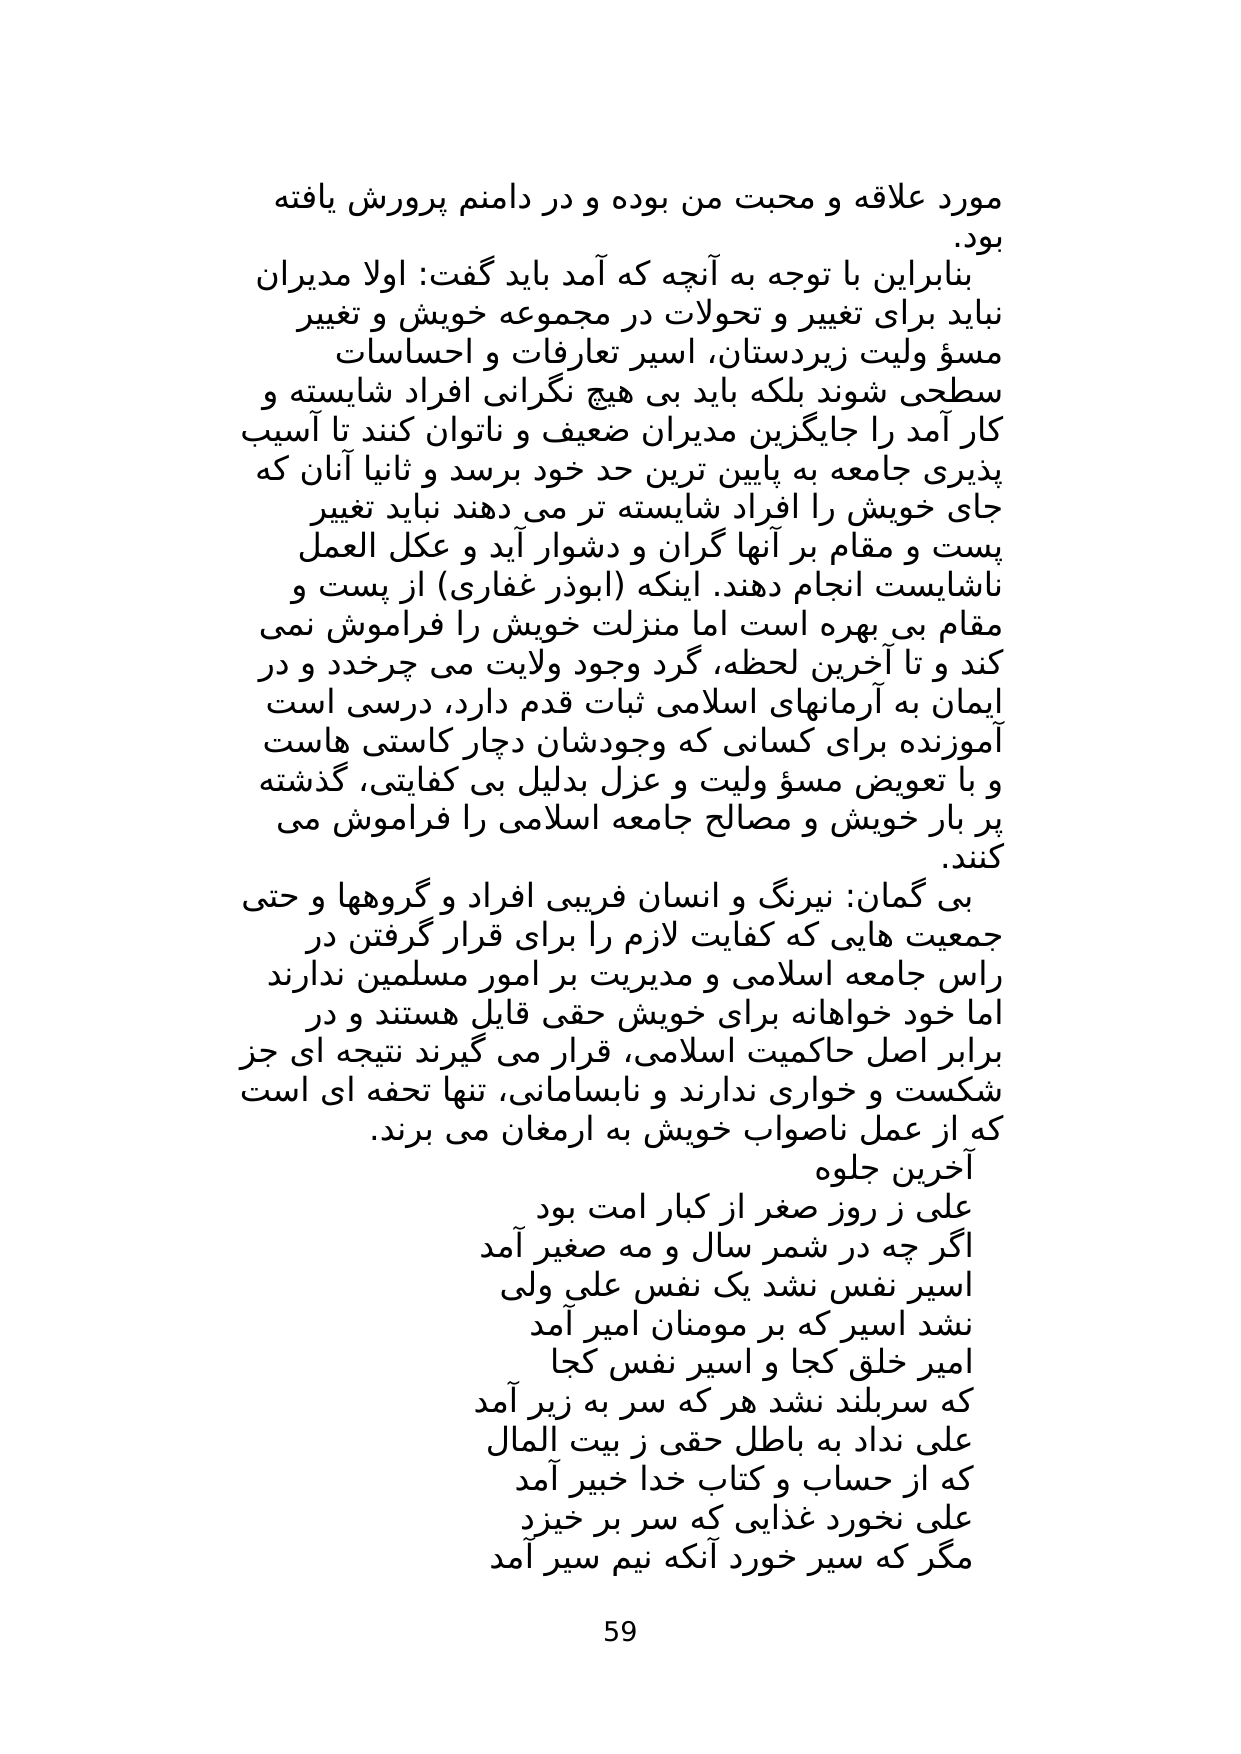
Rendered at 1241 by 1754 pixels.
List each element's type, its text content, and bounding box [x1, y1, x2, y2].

text مگر که سیر خورد آنکه نیم سیر آمد [236, 1537, 1004, 1576]
text که از حساب و کتاب خدا خبیر آمد [236, 1459, 1004, 1498]
text اگر چه در شمر سال و مه صغیر آمد [236, 1226, 1004, 1265]
text بنابراین با توجه به آنچه که آمد باید گفت: اولا مدیران نباید برای تغییر و تحولات در مجموعه خویش و تغییر مسؤ ولیت زیردستان، اسیر تعارفات و احساسات سطحی شوند بلکه باید بی هیچ نگرانی افراد شایسته و کار آمد را جایگزین مدیران ضعیف و ناتوان کنند تا آسیب پذیری جامعه به پایین ترین حد خود برسد و ثانیا آنان که جای خویش را افراد شایسته تر می دهند نباید تغییر پست و مقام بر آنها گران و دشوار آید و عکل العمل ناشایست انجام دهند. اینکه (ابوذر غفاری) از پست و مقام بی بهره است اما منزلت خویش را فراموش نمی کند و تا آخرین لحظه، گرد وجود ولایت می چرخدد و در ایمان به آرمانهای اسلامی ثبات قدم دارد، درسی است آموزنده برای کسانی که وجودشان دچار کاستی هاست و با تعویض مسؤ ولیت و عزل بدلیل بی کفایتی، گذشته پر بار خویش و مصالح جامعه اسلامی را فراموش می کنند. [236, 255, 1004, 877]
text علی نداد به باطل حقی ز بیت المال [236, 1421, 1004, 1459]
text امیر خلق کجا و اسیر نفس کجا [236, 1343, 1004, 1382]
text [236, 177, 1004, 255]
text اسیر نفس نشد یک نفس علی ولی [236, 1265, 1004, 1304]
text که سربلند نشد هر که سر به زیر آمد [236, 1382, 1004, 1421]
text آخرین جلوه [236, 1148, 1004, 1187]
text علی نخورد غذایی که سر بر خیزد [236, 1498, 1004, 1537]
text بی گمان: نیرنگ و انسان فریبی افراد و گروهها و حتی جمعیت هایی که کفایت لازم را برای قرار گرفتن در راس جامعه اسلامی و مدیریت بر امور مسلمین ندارند اما خود خواهانه برای خویش حقی قایل هستند و در برابر اصل حاکمیت اسلامی، قرار می گیرند نتیجه ای جز شکست و خواری ندارند و نابسامانی، تنها تحفه ای است که از عمل ناصواب خویش به ارمغان می برند. [236, 877, 1004, 1148]
text علی ز روز صغر از کبار امت بود [236, 1187, 1004, 1226]
text نشد اسیر که بر مومنان امیر آمد [236, 1304, 1004, 1343]
